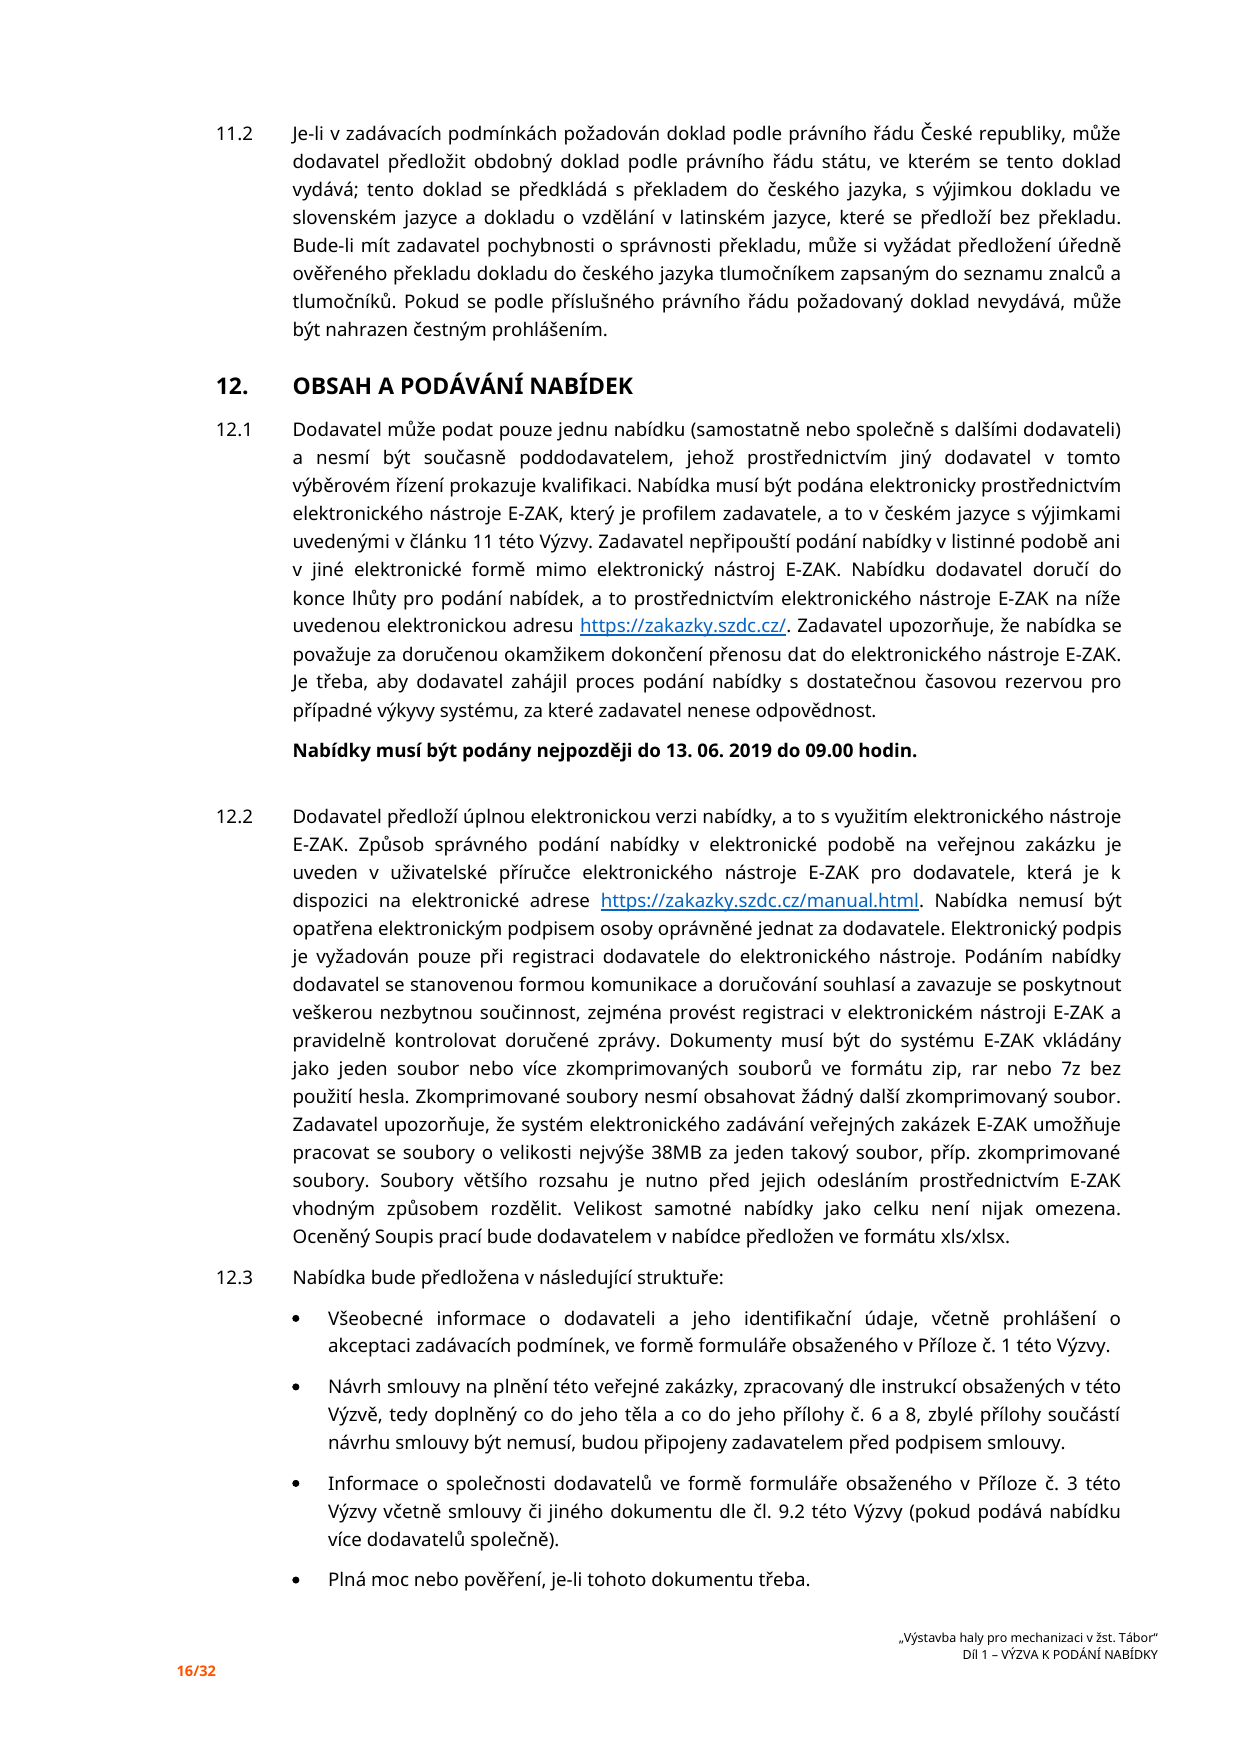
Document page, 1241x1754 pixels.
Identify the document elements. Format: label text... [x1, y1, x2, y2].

text Je-li v zadávacích podmínkách požadován doklad podle právního řádu České republiky, může dodavatel předložit obdobný doklad podle právního řádu státu, ve kterém se tento doklad vydává; tento doklad se předkládá s překladem do českého jazyka, s výjimkou dokladu ve slovenském jazyce a dokladu o vzdělání v latinském jazyce, které se předloží bez překladu. Bude-li mít zadavatel pochybnosti o správnosti překladu, může si vyžádat předložení úředně ověřeného překladu dokladu do českého jazyka tlumočníkem zapsaným do seznamu znalců a tlumočníků. Pokud se podle příslušného právního řádu požadovaný doklad nevydává, může být nahrazen čestným prohlášením. [216, 121, 1122, 342]
text OBSAH A PODÁVÁNÍ NABÍDEK [216, 370, 1122, 401]
text Informace o společnosti dodavatelů ve formě formuláře obsaženého v Příloze č. 3 této Výzvy včetně smlouvy či jiného dokumentu dle čl. 9.2 této Výzvy (pokud podává nabídku více dodavatelů společně). [292, 1470, 1122, 1551]
text Všeobecné informace o dodavateli a jeho identifikační údaje, včetně prohlášení o akceptaci zadávacích podmínek, ve formě formuláře obsaženého v Příloze č. 1 této Výzvy. [292, 1305, 1122, 1358]
text Dodavatel může podat pouze jednu nabídku (samostatně nebo společně s dalšími dodavateli) a nesmí být současně poddodavatelem, jehož prostřednictvím jiný dodavatel v tomto výběrovém řízení prokazuje kvalifikaci. Nabídka musí být podána elektronicky prostřednictvím elektronického nástroje E-ZAK, který je profilem zadavatele, a to v českém jazyce s výjimkami uvedenými v článku 11 této Výzvy. Zadavatel nepřipouští podání nabídky v listinné podobě ani v jiné elektronické formě mimo elektronický nástroj E-ZAK. Nabídku dodavatel doručí do konce lhůty pro podání nabídek, a to prostřednictvím elektronického nástroje E-ZAK na níže uvedenou elektronickou adresu https://zakazky.szdc.cz/. Zadavatel upozorňuje, že nabídka se považuje za doručenou okamžikem dokončení přenosu dat do elektronického nástroje E-ZAK. Je třeba, aby dodavatel zahájil proces podání nabídky s dostatečnou časovou rezervou pro případné výkyvy systému, za které zadavatel nenese odpovědnost. [216, 417, 1122, 722]
text Dodavatel předloží úplnou elektronickou verzi nabídky, a to s využitím elektronického nástroje E-ZAK. Způsob správného podání nabídky v elektronické podobě na veřejnou zakázku je uveden v uživatelské příručce elektronického nástroje E-ZAK pro dodavatele, která je k dispozici na elektronické adrese https://zakazky.szdc.cz/manual.html. Nabídka nemusí být opatřena elektronickým podpisem osoby oprávněné jednat za dodavatele. Elektronický podpis je vyžadován pouze při registraci dodavatele do elektronického nástroje. Podáním nabídky dodavatel se stanovenou formou komunikace a doručování souhlasí a zavazuje se poskytnout veškerou nezbytnou součinnost, zejména provést registraci v elektronickém nástroji E-ZAK a pravidelně kontrolovat doručené zprávy. Dokumenty musí být do systému E-ZAK vkládány jako jeden soubor nebo více zkomprimovaných souborů ve formátu zip, rar nebo 7z bez použití hesla. Zkomprimované soubory nesmí obsahovat žádný další zkomprimovaný soubor. Zadavatel upozorňuje, že systém elektronického zadávání veřejných zakázek E-ZAK umožňuje pracovat se soubory o velikosti nejvýše 38MB za jeden takový soubor, příp. zkomprimované soubory. Soubory většího rozsahu je nutno před jejich odesláním prostřednictvím E-ZAK vhodným způsobem rozdělit. Velikost samotné nabídky jako celku není nijak omezena. Oceněný Soupis prací bude dodavatelem v nabídce předložen ve formátu xls/xlsx. [216, 803, 1122, 1249]
text Nabídky musí být podány nejpozději do 13. 06. 2019 do 09.00 hodin. [292, 737, 1122, 763]
text Plná moc nebo pověření, je-li tohoto dokumentu třeba. [292, 1566, 1122, 1592]
text Návrh smlouvy na plnění této veřejné zakázky, zpracovaný dle instrukcí obsažených v této Výzvě, tedy doplněný co do jeho těla a co do jeho přílohy č. 6 a 8, zbylé přílohy součástí návrhu smlouvy být nemusí, budou připojeny zadavatelem před podpisem smlouvy. [292, 1373, 1122, 1455]
text Nabídka bude předložena v následující struktuře: [216, 1264, 1122, 1290]
